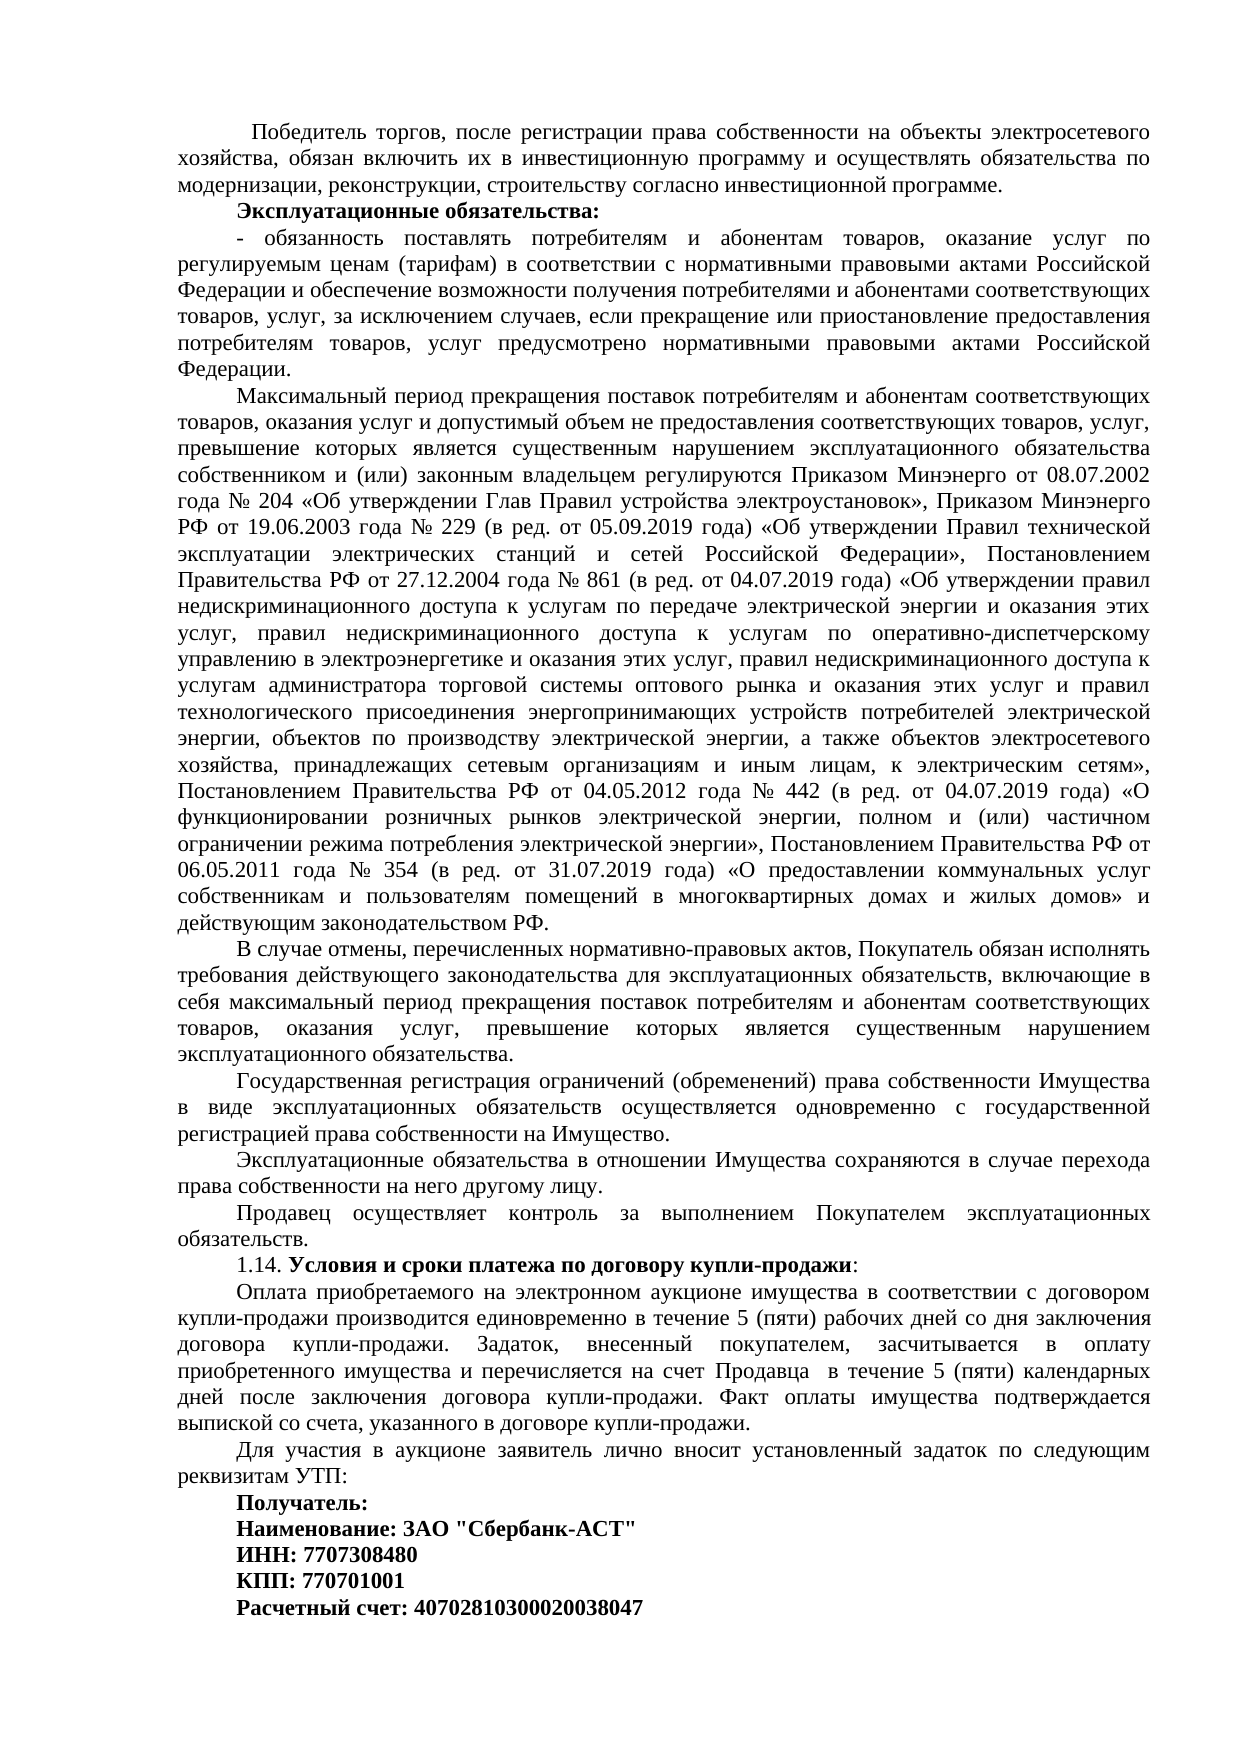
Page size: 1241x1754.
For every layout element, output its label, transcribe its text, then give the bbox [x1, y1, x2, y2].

text 1.14. Условия и сроки платежа по договору купли-продажи: [177, 1251, 1152, 1278]
text ИНН: 7707308480 [177, 1541, 1152, 1568]
text Эксплуатационные обязательства в отношении Имущества сохраняются в случае перехода права собственности на него другому лицу. [177, 1146, 1152, 1199]
text Продавец осуществляет контроль за выполнением Покупателем эксплуатационных обязательств. [177, 1199, 1152, 1251]
text Победитель торгов, после регистрации права собственности на объекты электросетевого хозяйства, обязан включить их в инвестиционную программу и осуществлять обязательства по модернизации, реконструкции, строительству согласно инвестиционной программе. [177, 118, 1152, 197]
text Государственная регистрация ограничений (обременений) права собственности Имущества в виде эксплуатационных обязательств осуществляется одновременно с государственной регистрацией права собственности на Имущество. [177, 1067, 1152, 1146]
text КПП: 770701001 [177, 1568, 1152, 1594]
text Оплата приобретаемого на электронном аукционе имущества в соответствии с договором купли-продажи производится единовременно в течение 5 (пяти) рабочих дней со дня заключения договора купли-продажи. Задаток, внесенный покупателем, засчитывается в оплату приобретенного имущества и перечисляется на счет Продавца в течение 5 (пяти) календарных дней после заключения договора купли-продажи. Факт оплаты имущества подтверждается выпиской со счета, указанного в договоре купли-продажи. [177, 1278, 1152, 1436]
text Эксплуатационные обязательства: [177, 197, 1152, 223]
text Расчетный счет: 40702810300020038047 [177, 1594, 1152, 1620]
text Получатель: [177, 1488, 1152, 1515]
text Наименование: ЗАО "Сбербанк-АСТ" [177, 1515, 1152, 1541]
text - обязанность поставлять потребителям и абонентам товаров, оказание услуг по регулируемым ценам (тарифам) в соответствии с нормативными правовыми актами Российской Федерации и обеспечение возможности получения потребителями и абонентами соответствующих товаров, услуг, за исключением случаев, если прекращение или приостановление предоставления потребителям товаров, услуг предусмотрено нормативными правовыми актами Российской Федерации. [177, 223, 1152, 382]
text В случае отмены, перечисленных нормативно-правовых актов, Покупатель обязан исполнять требования действующего законодательства для эксплуатационных обязательств, включающие в себя максимальный период прекращения поставок потребителям и абонентам соответствующих товаров, оказания услуг, превышение которых является существенным нарушением эксплуатационного обязательства. [177, 935, 1152, 1067]
text Для участия в аукционе заявитель лично вносит установленный задаток по следующим реквизитам УТП: [177, 1436, 1152, 1488]
text Максимальный период прекращения поставок потребителям и абонентам соответствующих товаров, оказания услуг и допустимый объем не предоставления соответствующих товаров, услуг, превышение которых является существенным нарушением эксплуатационного обязательства собственником и (или) законным владельцем регулируются Приказом Минэнерго от 08.07.2002 года № 204 «Об утверждении Глав Правил устройства электроустановок», Приказом Минэнерго РФ от 19.06.2003 года № 229 (в ред. от 05.09.2019 года) «Об утверждении Правил технической эксплуатации электрических станций и сетей Российской Федерации», Постановлением Правительства РФ от 27.12.2004 года № 861 (в ред. от 04.07.2019 года) «Об утверждении правил недискриминационного доступа к услугам по передаче электрической энергии и оказания этих услуг, правил недискриминационного доступа к услугам по оперативно-диспетчерскому управлению в электроэнергетике и оказания этих услуг, правил недискриминационного доступа к услугам администратора торговой системы оптового рынка и оказания этих услуг и правил технологического присоединения энергопринимающих устройств потребителей электрической энергии, объектов по производству электрической энергии, а также объектов электросетевого хозяйства, принадлежащих сетевым организациям и иным лицам, к электрическим сетям», Постановлением Правительства РФ от 04.05.2012 года № 442 (в ред. от 04.07.2019 года) «О функционировании розничных рынков электрической энергии, полном и (или) частичном ограничении режима потребления электрической энергии», Постановлением Правительства РФ от 06.05.2011 года № 354 (в ред. от 31.07.2019 года) «О предоставлении коммунальных услуг собственникам и пользователям помещений в многоквартирных домах и жилых домов» и действующим законодательством РФ. [177, 382, 1152, 935]
